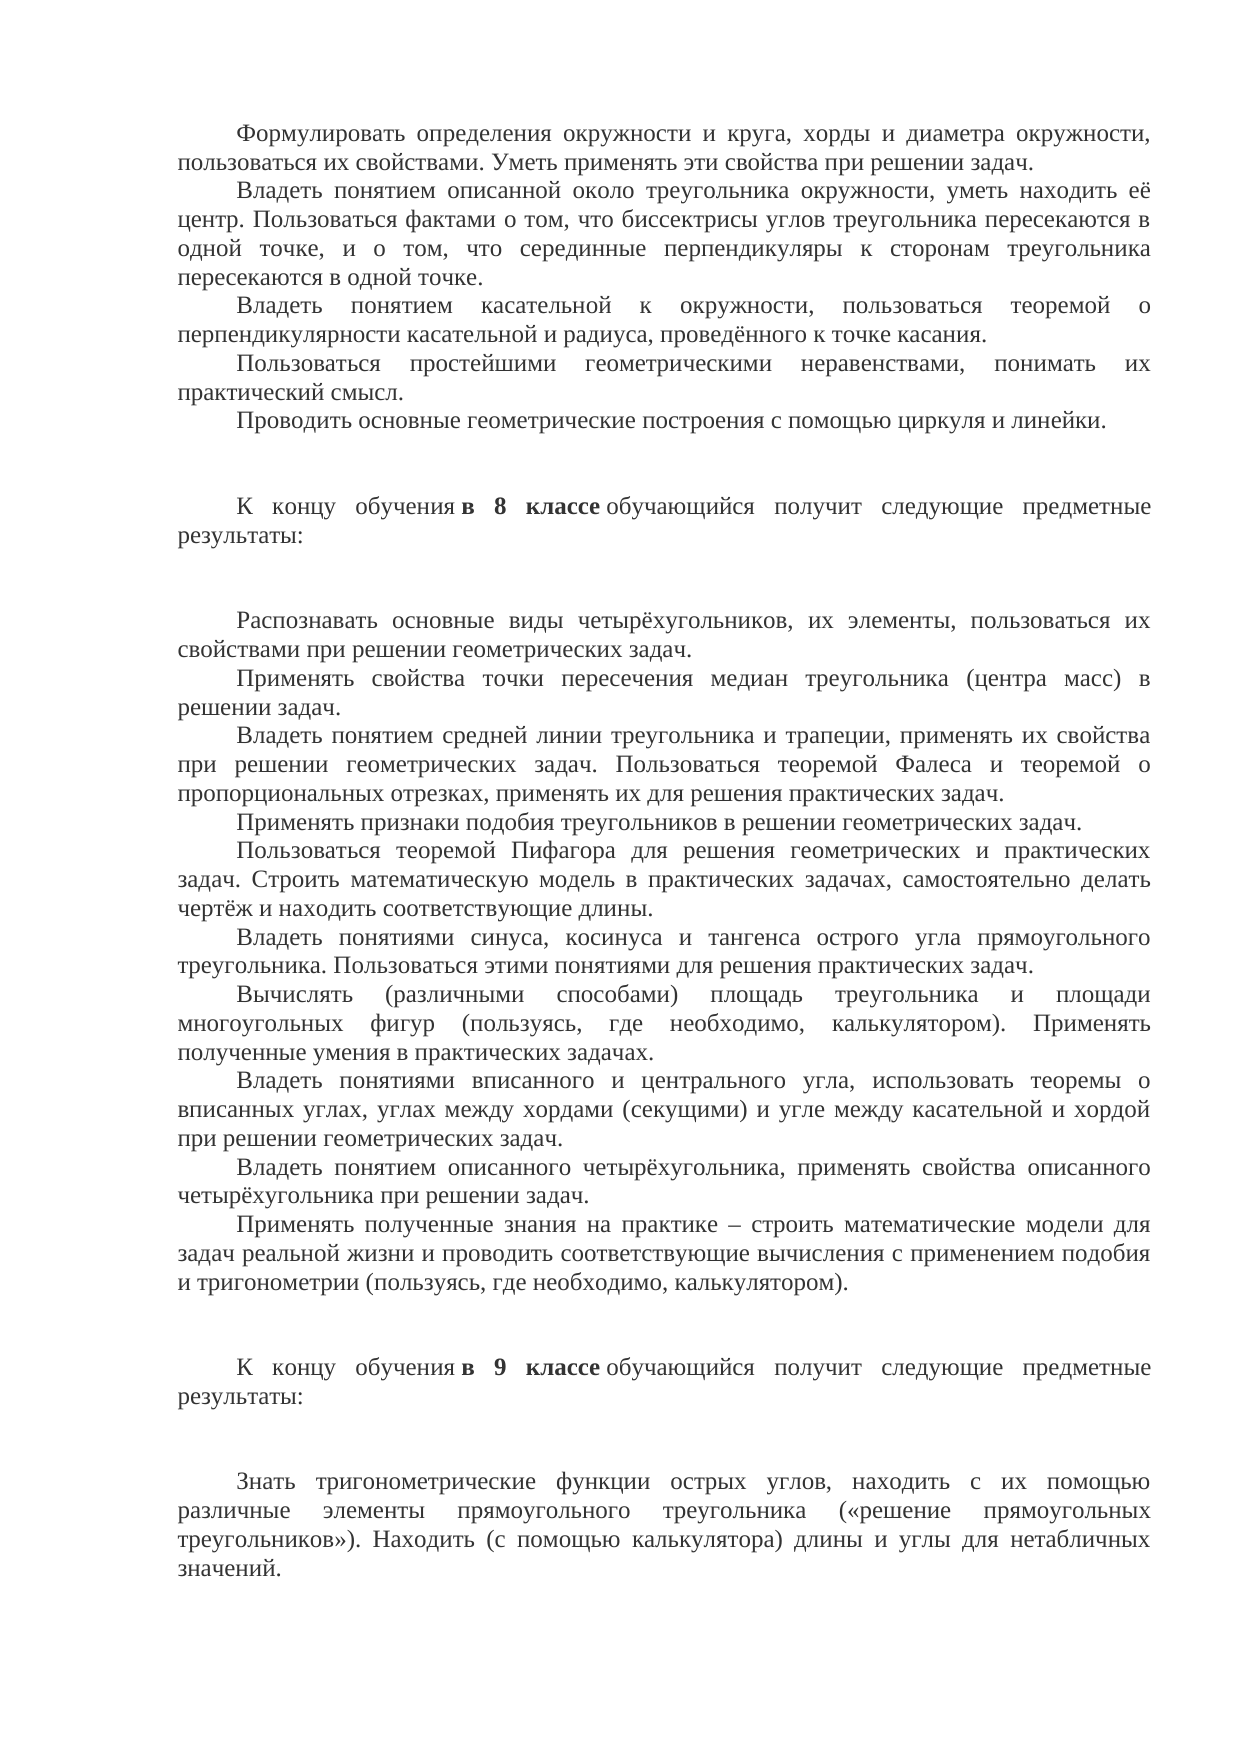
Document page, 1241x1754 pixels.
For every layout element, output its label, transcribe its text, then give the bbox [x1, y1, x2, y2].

text Владеть понятиями синуса, косинуса и тангенса острого угла прямоугольного треугольника. Пользоваться этими понятиями для решения практических задач. [177, 922, 1152, 979]
text К концу обучения в 9 классе обучающийся получит следующие предметные результаты: [177, 1352, 1152, 1410]
text Знать тригонометрические функции острых углов, находить с их помощью различные элементы прямоугольного треугольника («решение прямоугольных треугольников»). Находить (с помощью калькулятора) длины и углы для нетабличных значений. [177, 1466, 1152, 1581]
text Применять признаки подобия треугольников в решении геометрических задач. [177, 807, 1152, 835]
text Владеть понятием описанной около треугольника окружности, уметь находить её центр. Пользоваться фактами о том, что биссектрисы углов треугольника пересекаются в одной точке, и о том, что серединные перпендикуляры к сторонам треугольника пересекаются в одной точке. [177, 176, 1152, 291]
text Распознавать основные виды четырёхугольников, их элементы, пользоваться их свойствами при решении геометрических задач. [177, 605, 1152, 663]
text Владеть понятиями вписанного и центрального угла, использовать теоремы о вписанных углах, углах между хордами (секущими) и угле между касательной и хордой при решении геометрических задач. [177, 1065, 1152, 1152]
text Применять полученные знания на практике – строить математические модели для задач реальной жизни и проводить соответствующие вычисления с применением подобия и тригонометрии (пользуясь, где необходимо, калькулятором). [177, 1209, 1152, 1295]
text Применять свойства точки пересечения медиан треугольника (центра масс) в решении задач. [177, 663, 1152, 720]
text К концу обучения в 8 классе обучающийся получит следующие предметные результаты: [177, 491, 1152, 549]
text Владеть понятием касательной к окружности, пользоваться теоремой о перпендикулярности касательной и радиуса, проведённого к точке касания. [177, 291, 1152, 348]
text Проводить основные геометрические построения с помощью циркуля и линейки. [177, 406, 1152, 434]
text Формулировать определения окружности и круга, хорды и диаметра окружности, пользоваться их свойствами. Уметь применять эти свойства при решении задач. [177, 118, 1152, 176]
text Пользоваться теоремой Пифагора для решения геометрических и практических задач. Строить математическую модель в практических задачах, самостоятельно делать чертёж и находить соответствующие длины. [177, 835, 1152, 922]
text Вычислять (различными способами) площадь треугольника и площади многоугольных фигур (пользуясь, где необходимо, калькулятором). Применять полученные умения в практических задачах. [177, 979, 1152, 1065]
text Пользоваться простейшими геометрическими неравенствами, понимать их практический смысл. [177, 348, 1152, 406]
text Владеть понятием описанного четырёхугольника, применять свойства описанного четырёхугольника при решении задач. [177, 1152, 1152, 1209]
text Владеть понятием средней линии треугольника и трапеции, применять их свойства при решении геометрических задач. Пользоваться теоремой Фалеса и теоремой о пропорциональных отрезках, применять их для решения практических задач. [177, 720, 1152, 807]
